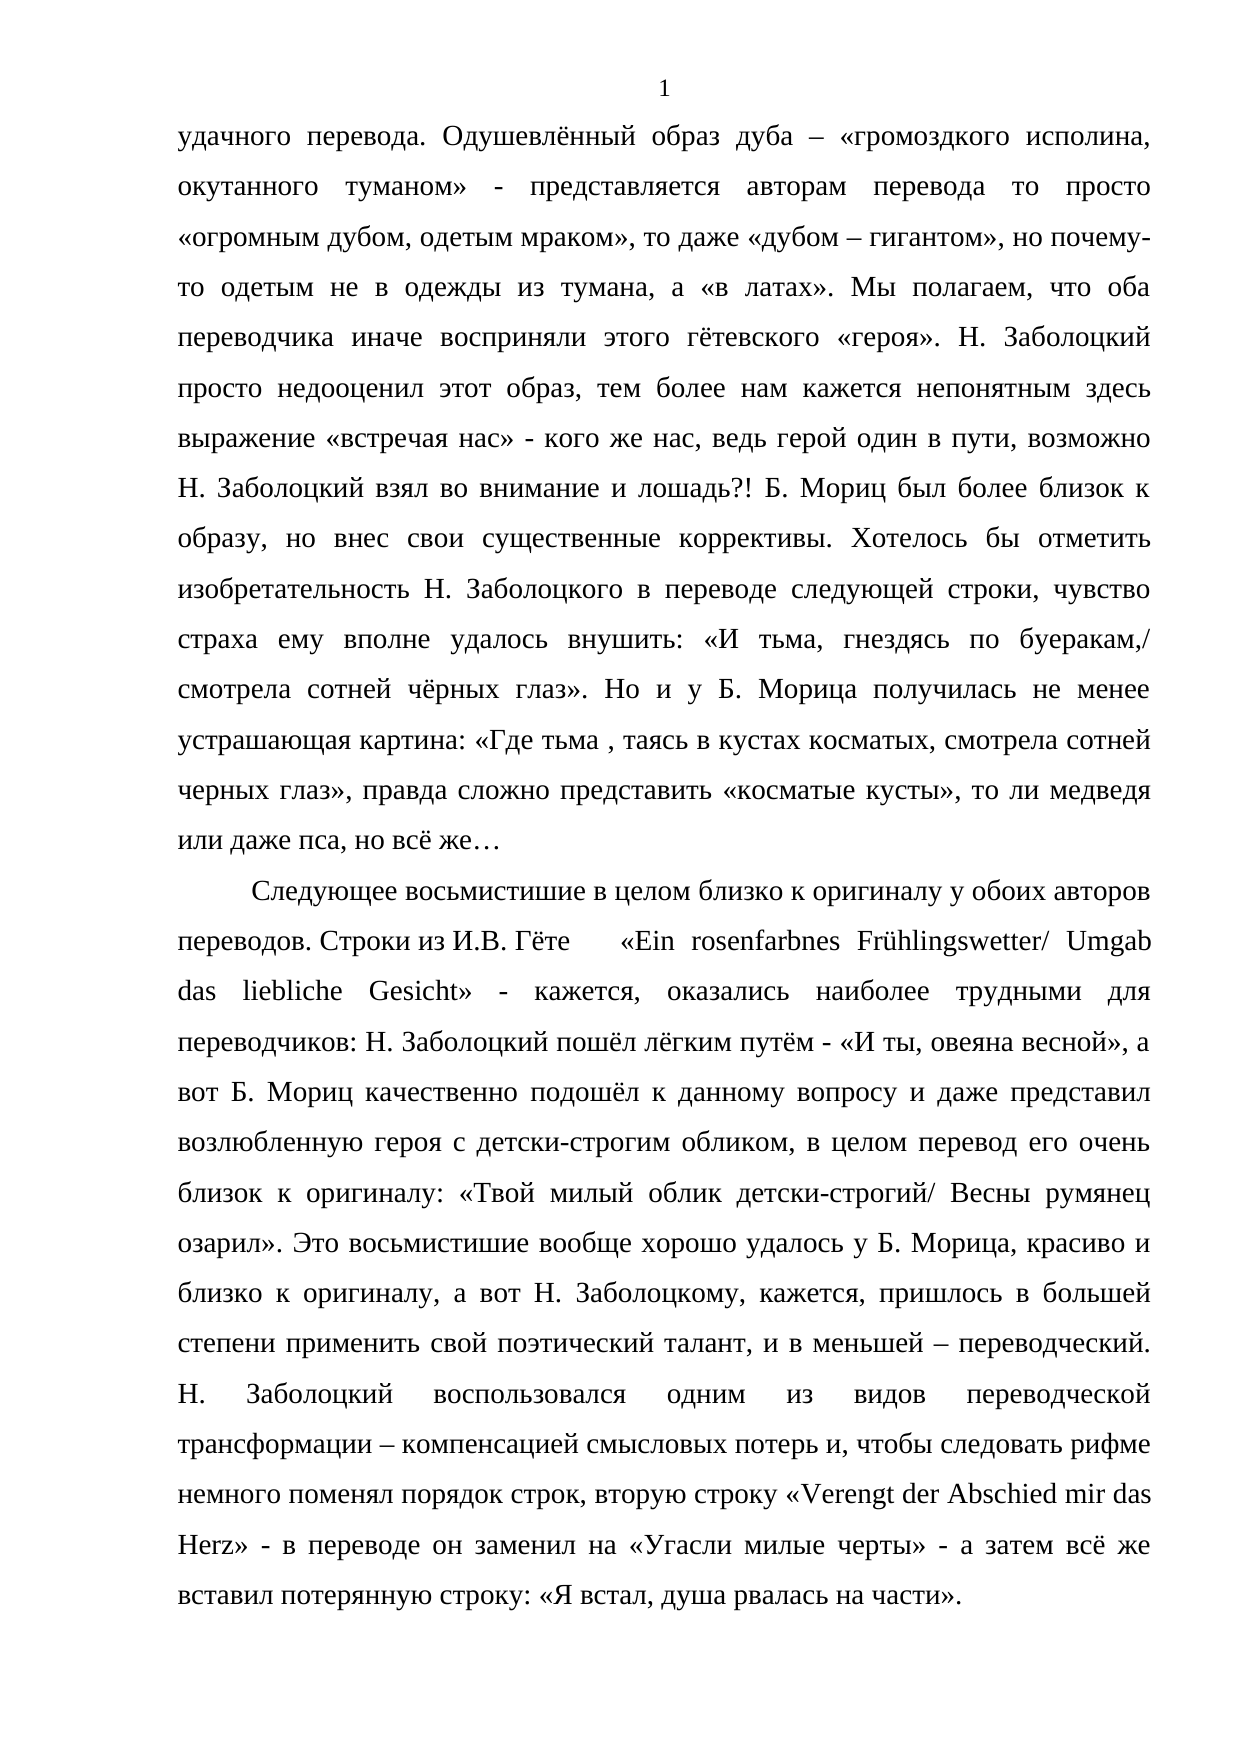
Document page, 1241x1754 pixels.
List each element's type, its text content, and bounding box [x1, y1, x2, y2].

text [177, 118, 1152, 856]
text Следующее восьмистишие в целом близко к оригиналу у обоих авторов переводов. Строки из И.В. Гёте «Ein rosenfarbnes Frühlingswetter/ Umgab das liebliche Gesicht» - кажется, оказались наиболее трудными для переводчиков: Н. Заболоцкий пошёл лёгким путём - «И ты, овеяна весной», а вот Б. Мориц качественно подошёл к данному вопросу и даже представил возлюбленную героя с детски-строгим обликом, в целом перевод его очень близок к оригиналу: «Твой милый облик детски-строгий/ Весны румянец озарил». Это восьмистишие вообще хорошо удалось у Б. Морица, красиво и близко к оригиналу, а вот Н. Заболоцкому, кажется, пришлось в большей степени применить свой поэтический талант, и в меньшей – переводческий. Н. Заболоцкий воспользовался одним из видов переводческой трансформации – компенсацией смысловых потерь и, чтобы следовать рифме немного поменял порядок строк, вторую строку «Verengt der Abschied mir das Herz» - в переводе он заменил на «Угасли милые черты» - а затем всё же вставил потерянную строку: «Я встал, душа рвалась на части». [177, 873, 1152, 1611]
